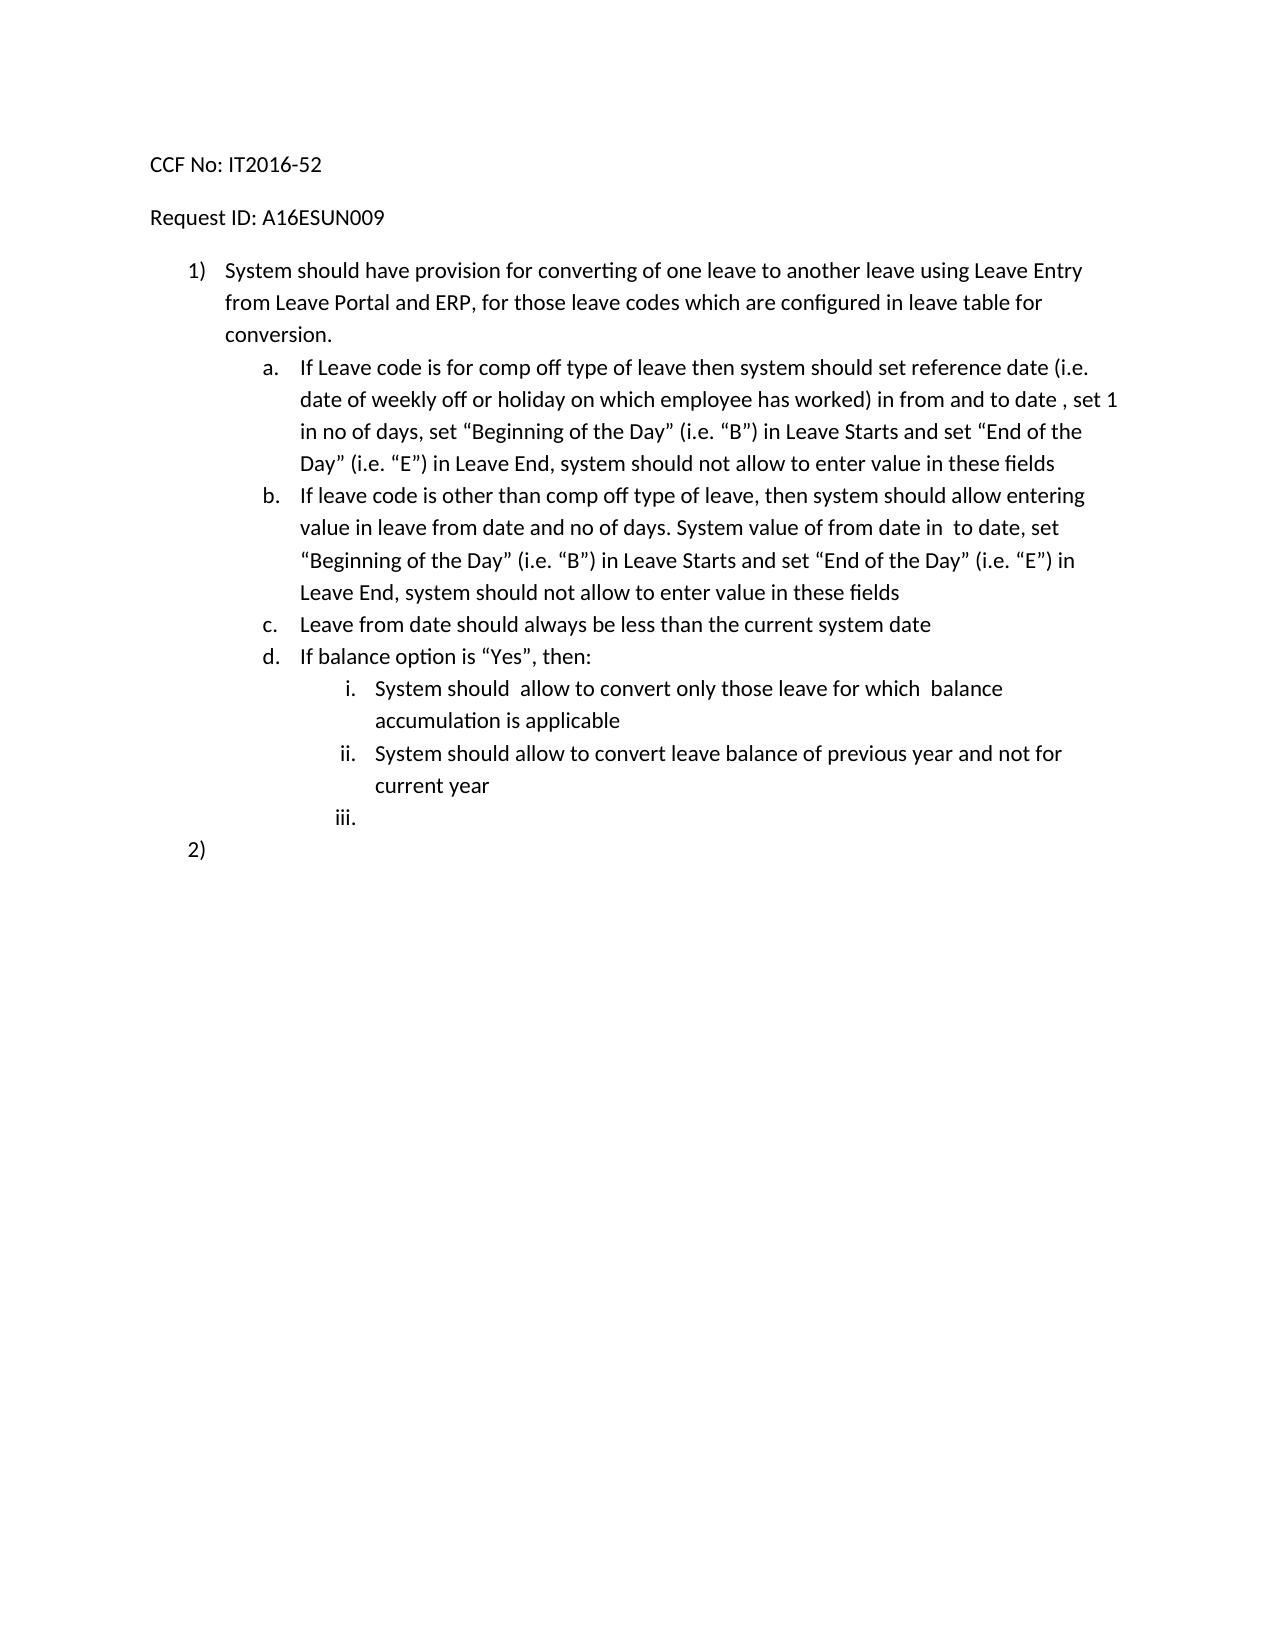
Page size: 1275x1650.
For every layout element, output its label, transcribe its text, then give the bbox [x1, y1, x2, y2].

list System should have provision for converting of one leave to another leave using Leave Entry from Leave Portal and ERP, for those leave codes which are configured in leave table for conversion. [187, 256, 1125, 348]
list If balance option is “Yes”, then: [262, 642, 1125, 670]
list If leave code is other than comp off type of leave, then system should allow entering value in leave from date and no of days. System value of from date in to date, set “Beginning of the Day” (i.e. “B”) in Leave Starts and set “End of the Day” (i.e. “E”) in Leave End, system should not allow to enter value in these fields [262, 481, 1125, 606]
list Leave from date should always be less than the current system date [262, 610, 1125, 638]
list System should allow to convert leave balance of previous year and not for current year [356, 739, 1125, 799]
text Request ID: A16ESUN009 [150, 203, 1125, 231]
list System should allow to convert only those leave for which balance accumulation is applicable [356, 674, 1125, 735]
list If Leave code is for comp off type of leave then system should set reference date (i.e. date of weekly off or holiday on which employee has worked) in from and to date , set 1 in no of days, set “Beginning of the Day” (i.e. “B”) in Leave Starts and set “End of the Day” (i.e. “E”) in Leave End, system should not allow to enter value in these fields [262, 353, 1125, 477]
text CCF No: IT2016-52 [150, 150, 1125, 178]
